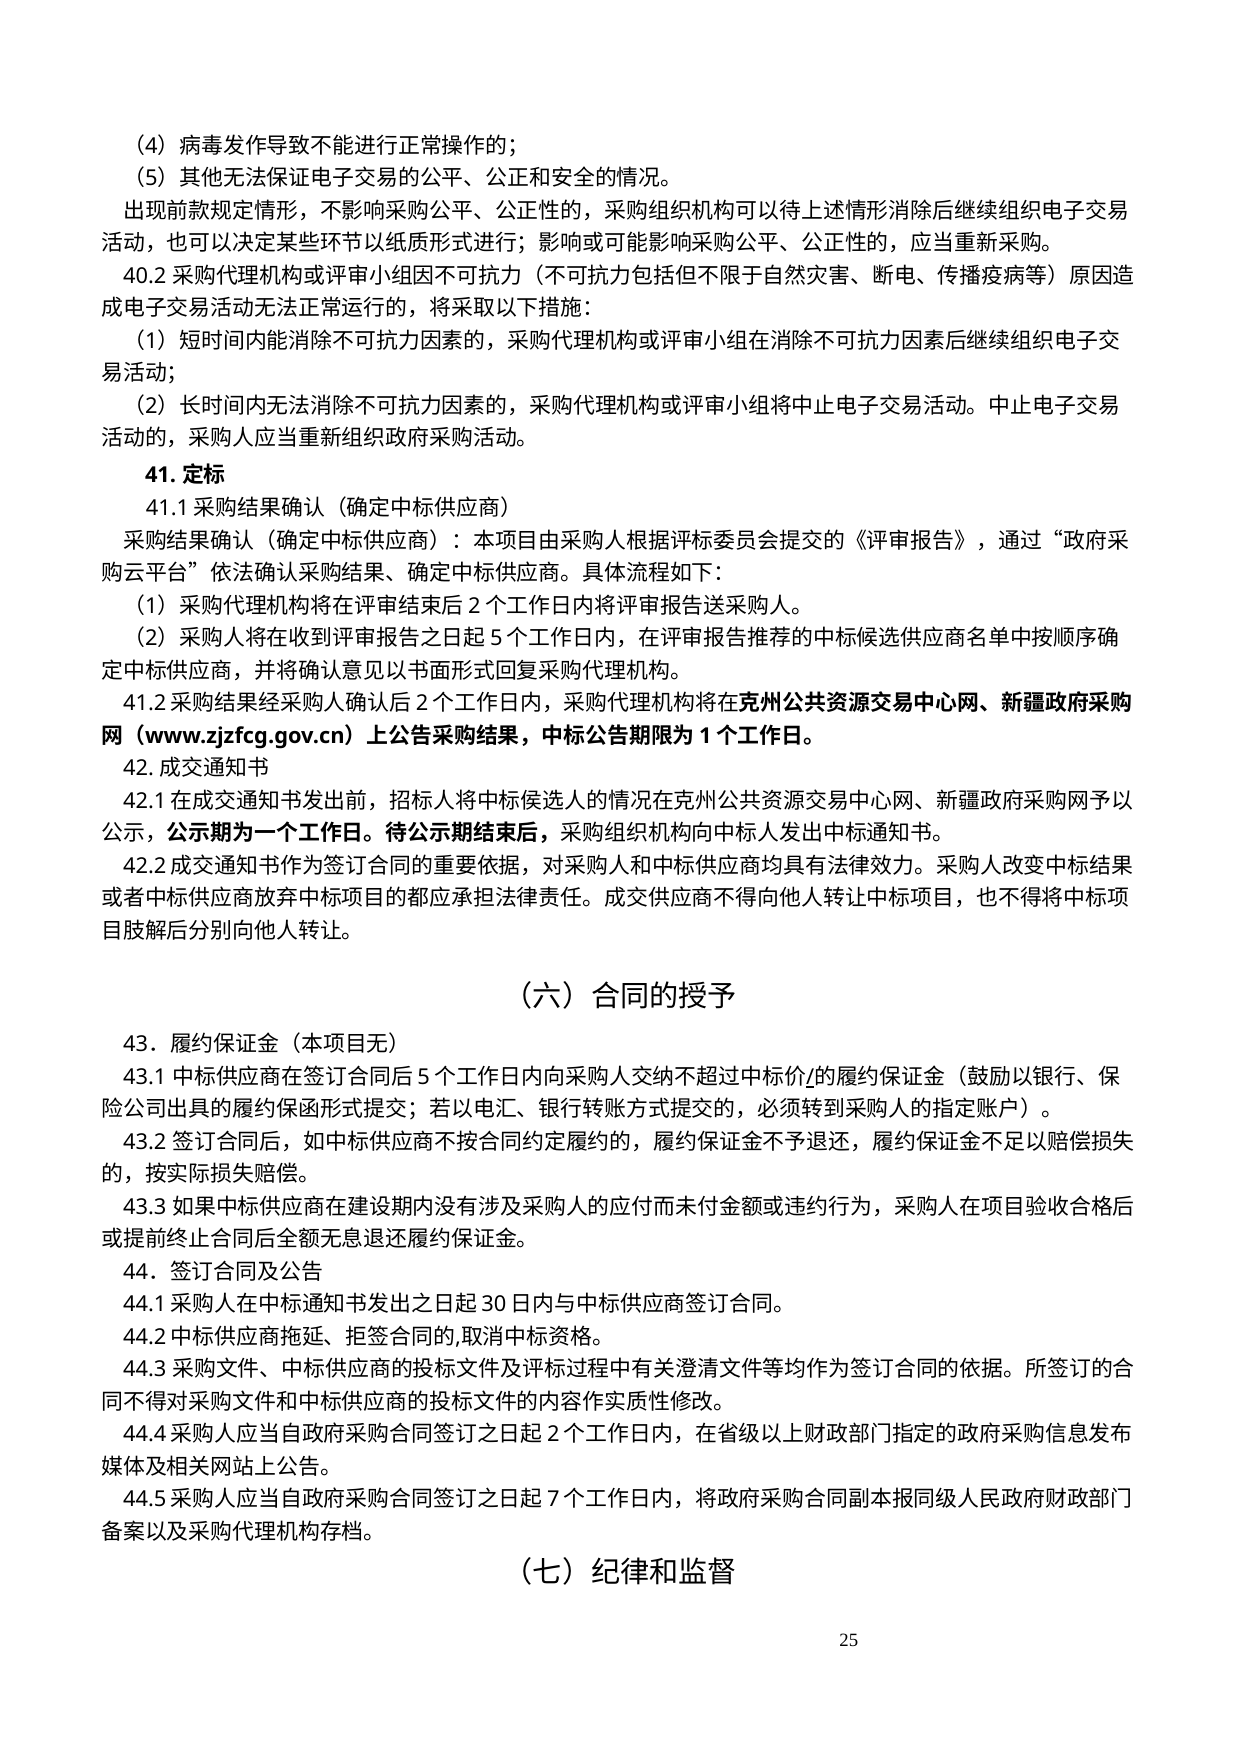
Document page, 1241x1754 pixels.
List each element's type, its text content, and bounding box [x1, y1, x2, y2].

text 44.5采购人应当自政府采购合同签订之日起7个工作日内，将政府采购合同副本报同级人民政府财政部门备案以及采购代理机构存档。 [101, 1481, 1139, 1546]
text （5）其他无法保证电子交易的公平、公正和安全的情况。 [101, 160, 1139, 192]
text 43.3 如果中标供应商在建设期内没有涉及采购人的应付而未付金额或违约行为，采购人在项目验收合格后或提前终止合同后全额无息退还履约保证金。 [101, 1188, 1139, 1253]
text 44.3 采购文件、中标供应商的投标文件及评标过程中有关澄清文件等均作为签订合同的依据。所签订的合同不得对采购文件和中标供应商的投标文件的内容作实质性修改。 [101, 1351, 1139, 1416]
text 41. 定标 [101, 452, 1139, 490]
text 42.2成交通知书作为签订合同的重要依据，对采购人和中标供应商均具有法律效力。采购人改变中标结果或者中标供应商放弃中标项目的都应承担法律责任。成交供应商不得向他人转让中标项目，也不得将中标项目肢解后分别向他人转让。 [101, 847, 1139, 945]
text 出现前款规定情形，不影响采购公平、公正性的，采购组织机构可以待上述情形消除后继续组织电子交易活动，也可以决定某些环节以纸质形式进行；影响或可能影响采购公平、公正性的，应当重新采购。 [101, 192, 1139, 257]
text （1）采购代理机构将在评审结束后2个工作日内将评审报告送采购人。 [101, 587, 1139, 620]
text 44.2中标供应商拖延、拒签合同的,取消中标资格。 [101, 1318, 1139, 1351]
text （六）合同的授予 [101, 961, 1139, 1026]
text （4）病毒发作导致不能进行正常操作的； [101, 127, 1139, 160]
text （七）纪律和监督 [101, 1546, 1139, 1592]
text 41.1采购结果确认（确定中标供应商） [101, 490, 1139, 522]
text （2）采购人将在收到评审报告之日起5个工作日内，在评审报告推荐的中标候选供应商名单中按顺序确定中标供应商，并将确认意见以书面形式回复采购代理机构。 [101, 620, 1139, 685]
text 44.1采购人在中标通知书发出之日起30日内与中标供应商签订合同。 [101, 1286, 1139, 1318]
text 42. 成交通知书 [101, 750, 1139, 782]
text 44.4采购人应当自政府采购合同签订之日起2个工作日内，在省级以上财政部门指定的政府采购信息发布媒体及相关网站上公告。 [101, 1416, 1139, 1481]
text （1）短时间内能消除不可抗力因素的，采购代理机构或评审小组在消除不可抗力因素后继续组织电子交易活动； [101, 322, 1139, 387]
text 43．履约保证金（本项目无） [101, 1026, 1139, 1058]
text 42.1在成交通知书发出前，招标人将中标侯选人的情况在克州公共资源交易中心网、新疆政府采购网予以公示，公示期为一个工作日。待公示期结束后，采购组织机构向中标人发出中标通知书。 [101, 782, 1139, 847]
text 44．签订合同及公告 [101, 1253, 1139, 1286]
text 采购结果确认（确定中标供应商）：本项目由采购人根据评标委员会提交的《评审报告》，通过“政府采购云平台”依法确认采购结果、确定中标供应商。具体流程如下： [101, 522, 1139, 587]
text 43.2 签订合同后，如中标供应商不按合同约定履约的，履约保证金不予退还，履约保证金不足以赔偿损失的，按实际损失赔偿。 [101, 1123, 1139, 1188]
text 40.2 采购代理机构或评审小组因不可抗力（不可抗力包括但不限于自然灾害、断电、传播疫病等）原因造成电子交易活动无法正常运行的，将采取以下措施： [101, 257, 1139, 322]
text （2）长时间内无法消除不可抗力因素的，采购代理机构或评审小组将中止电子交易活动。中止电子交易活动的，采购人应当重新组织政府采购活动。 [101, 387, 1139, 452]
text 43.1 中标供应商在签订合同后5个工作日内向采购人交纳不超过中标价/的履约保证金（鼓励以银行、保险公司出具的履约保函形式提交；若以电汇、银行转账方式提交的，必须转到采购人的指定账户）。 [101, 1058, 1139, 1123]
text 41.2采购结果经采购人确认后2个工作日内，采购代理机构将在克州公共资源交易中心网、新疆政府采购网（www.zjzfcg.gov.cn）上公告采购结果，中标公告期限为1个工作日。 [101, 685, 1139, 750]
